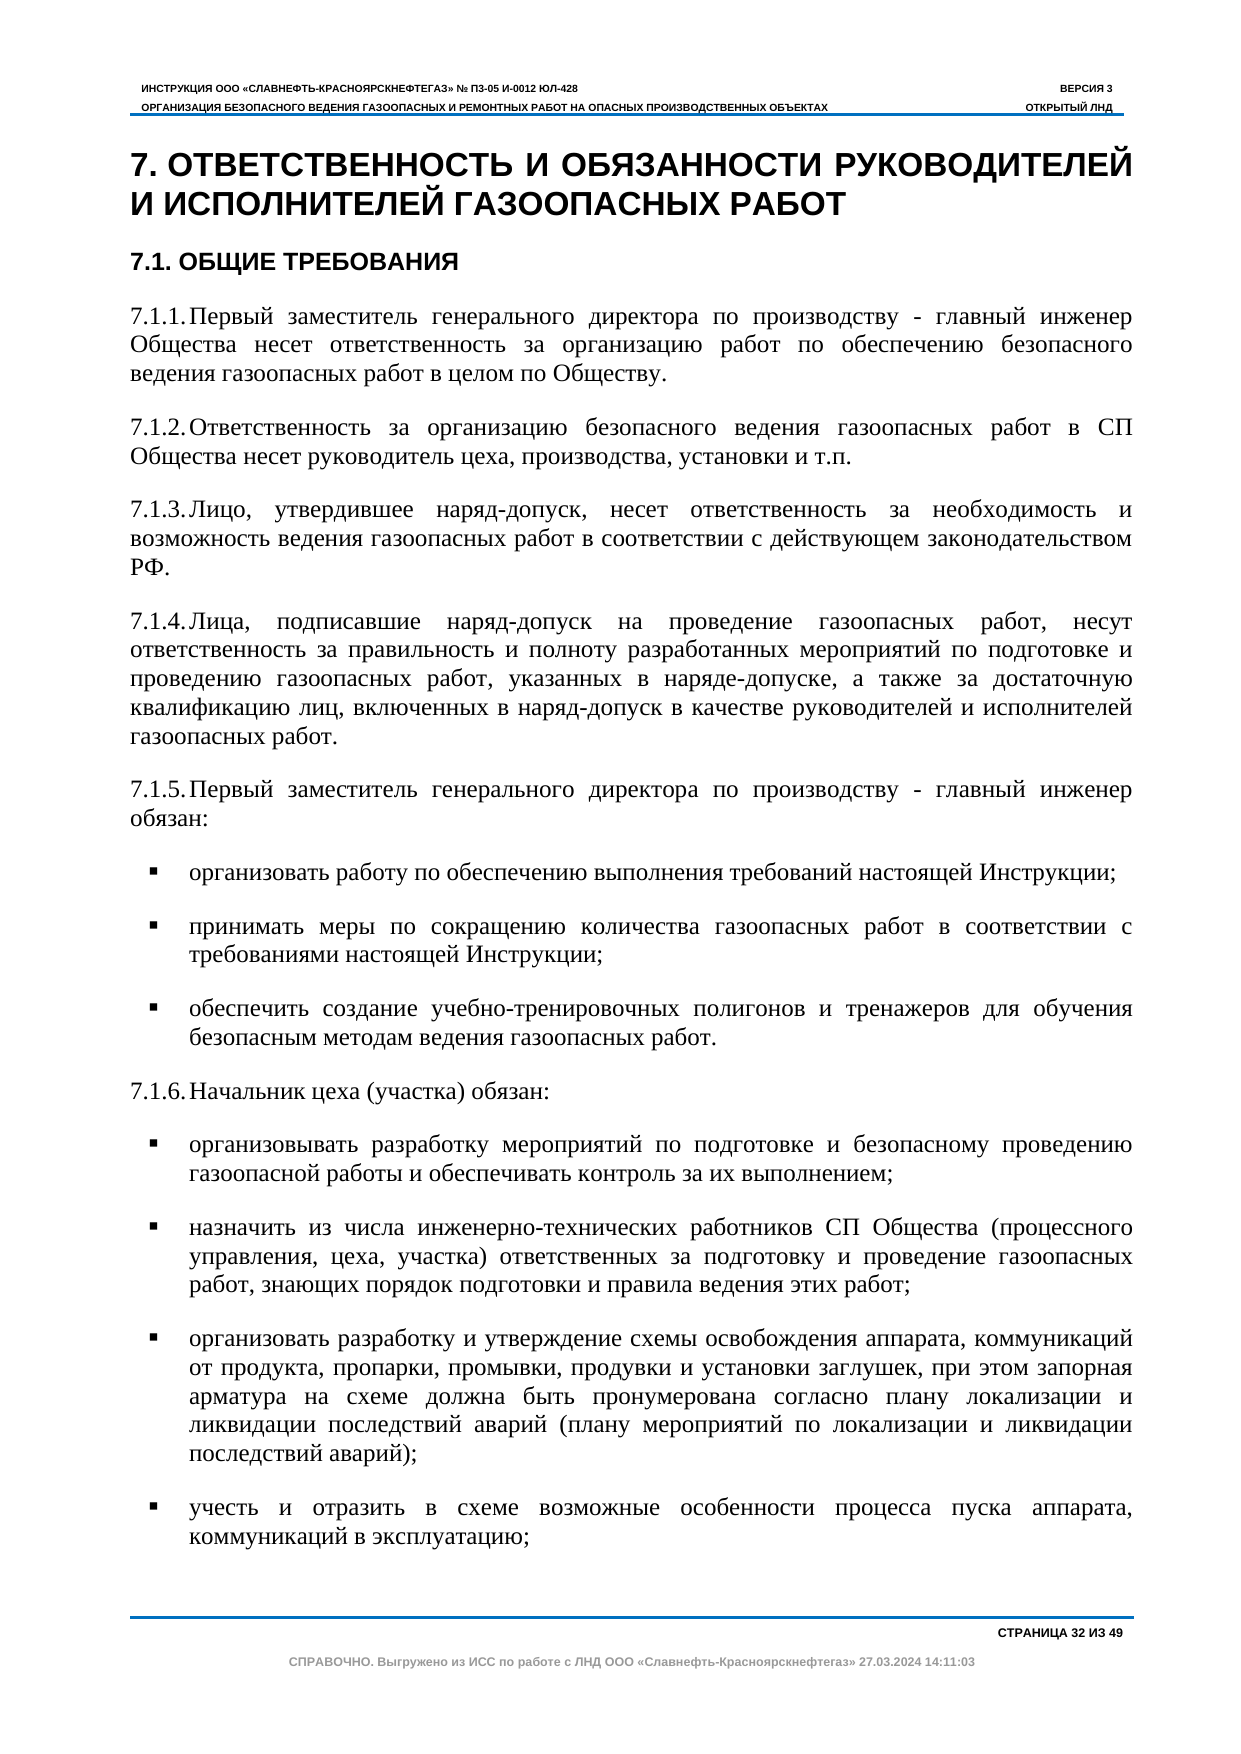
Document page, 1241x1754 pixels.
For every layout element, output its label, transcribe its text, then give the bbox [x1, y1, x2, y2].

list назначить из числа инженерно-технических работников СП Общества (процессного управления, цеха, участка) ответственных за подготовку и проведение газоопасных работ, знающих порядок подготовки и правила ведения этих работ; [148, 1212, 1134, 1298]
list организовать работу по обеспечению выполнения требований настоящей Инструкции; [148, 857, 1134, 886]
list Первый заместитель генерального директора по производству - главный инженер Общества несет ответственность за организацию работ по обеспечению безопасного ведения газоопасных работ в целом по Обществу. [130, 301, 1134, 387]
list Начальник цеха (участка) обязан: [130, 1076, 1134, 1104]
text 7. ОТВЕТСТВЕННОСТЬ И ОБЯЗАННОСТИ РУКОВОДИТЕЛЕЙ И ИСПОЛНИТЕЛЕЙ ГАЗООПАСНЫХ РАБОТ [130, 145, 1134, 222]
list Лицо, утвердившее наряд-допуск, несет ответственность за необходимость и возможность ведения газоопасных работ в соответствии с действующем законодательством РФ. [130, 494, 1134, 581]
list Первый заместитель генерального директора по производству - главный инженер обязан: [130, 774, 1134, 832]
list организовывать разработку мероприятий по подготовке и безопасному проведению газоопасной работы и обеспечивать контроль за их выполнением; [148, 1129, 1134, 1187]
list Лица, подписавшие наряд-допуск на проведение газоопасных работ, несут ответственность за правильность и полноту разработанных мероприятий по подготовке и проведению газоопасных работ, указанных в наряде-допуске, а также за достаточную квалификацию лиц, включенных в наряд-допуск в качестве руководителей и исполнителей газоопасных работ. [130, 606, 1134, 749]
text 7.1. общие требования [130, 247, 1134, 276]
list учесть и отразить в схеме возможные особенности процесса пуска аппарата, коммуникаций в эксплуатацию; [148, 1492, 1134, 1549]
list Ответственность за организацию безопасного ведения газоопасных работ в СП Общества несет руководитель цеха, производства, установки и т.п. [130, 412, 1134, 469]
list принимать меры по сокращению количества газоопасных работ в соответствии с требованиями настоящей Инструкции; [148, 911, 1134, 968]
list обеспечить создание учебно-тренировочных полигонов и тренажеров для обучения безопасным методам ведения газоопасных работ. [148, 993, 1134, 1051]
list организовать разработку и утверждение схемы освобождения аппарата, коммуникаций от продукта, пропарки, промывки, продувки и установки заглушек, при этом запорная арматура на схеме должна быть пронумерована согласно плану локализации и ликвидации последствий аварий (плану мероприятий по локализации и ликвидации последствий аварий); [148, 1323, 1134, 1467]
